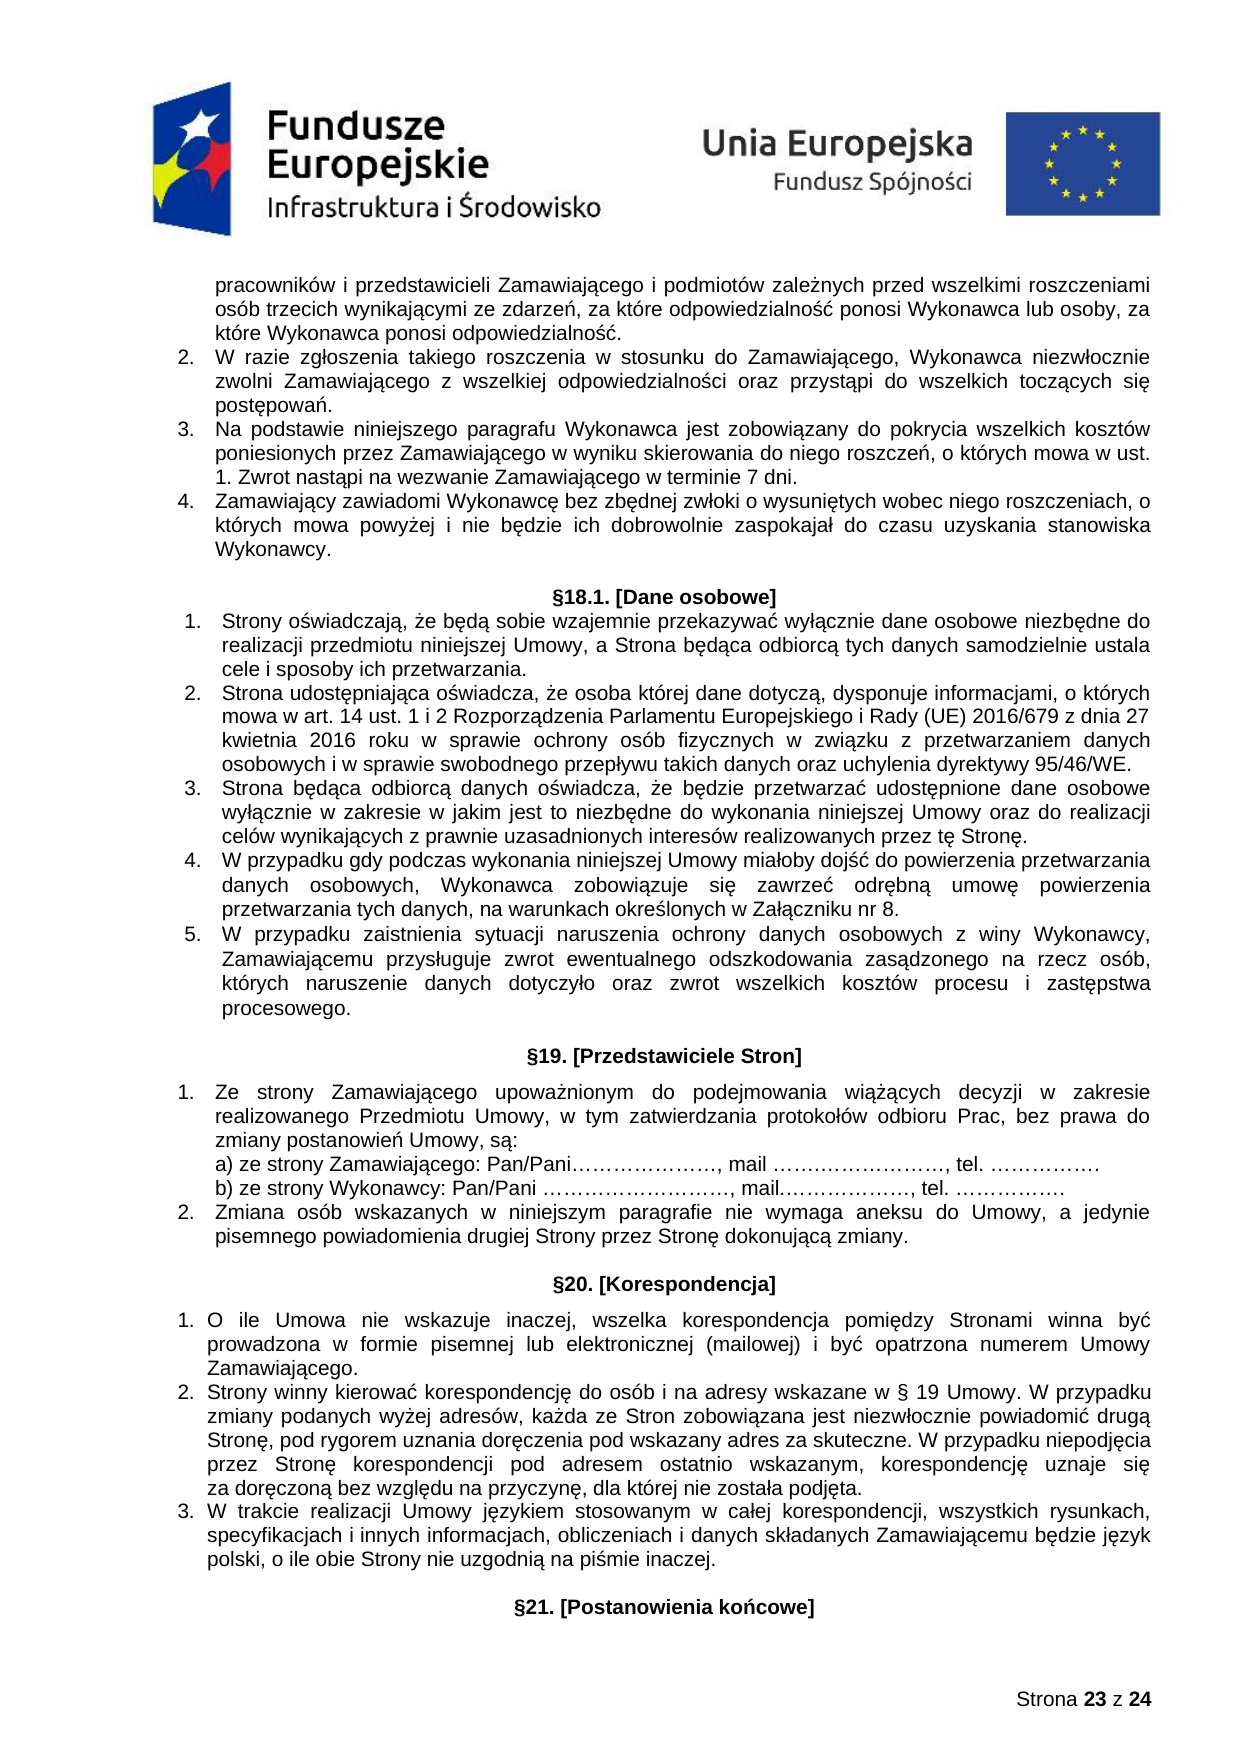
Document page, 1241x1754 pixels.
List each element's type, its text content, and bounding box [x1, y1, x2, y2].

list Strony winny kierować korespondencję do osób i na adresy wskazane w § 19 Umowy. W przypadku zmiany podanych wyżej adresów, każda ze Stron zobowiązana jest niezwłocznie powiadomić drugą Stronę, pod rygorem uznania doręczenia pod wskazany adres za skuteczne. W przypadku niepodjęcia przez Stronę korespondencji pod adresem ostatnio wskazanym, korespondencję uznaje się za doręczoną bez względu na przyczynę, dla której nie została podjęta. [177, 1379, 1152, 1499]
text a) ze strony Zamawiającego: Pan/Pani…………………, mail …….………………, tel. ……………. [215, 1152, 1152, 1176]
text §18.1. [Dane osobowe] [177, 584, 1152, 608]
list W przypadku zaistnienia sytuacji naruszenia ochrony danych osobowych z winy Wykonawcy, Zamawiającemu przysługuje zwrot ewentualnego odszkodowania zasądzonego na rzecz osób, których naruszenie danych dotyczyło oraz zwrot wszelkich kosztów procesu i zastępstwa procesowego. [184, 922, 1152, 1019]
list Zmiana osób wskazanych w niniejszym paragrafie nie wymaga aneksu do Umowy, a jedynie pisemnego powiadomienia drugiej Strony przez Stronę dokonującą zmiany. [177, 1200, 1152, 1248]
list Na podstawie niniejszego paragrafu Wykonawca jest zobowiązany do pokrycia wszelkich kosztów poniesionych przez Zamawiającego w wyniku skierowania do niego roszczeń, o których mowa w ust. 1. Zwrot nastąpi na wezwanie Zamawiającego w terminie 7 dni. [177, 417, 1152, 489]
text b) ze strony Wykonawcy: Pan/Pani ………………………, mail.………………, tel. ……………. [215, 1176, 1152, 1200]
subtitle §20. [Korespondencja] [177, 1272, 1152, 1296]
list W przypadku gdy podczas wykonania niniejszej Umowy miałoby dojść do powierzenia przetwarzania danych osobowych, Wykonawca zobowiązuje się zawrzeć odrębną umowę powierzenia przetwarzania tych danych, na warunkach określonych w Załączniku nr 8. [184, 848, 1152, 921]
subtitle §19. [Przedstawiciele Stron] [177, 1044, 1152, 1068]
list Ze strony Zamawiającego upoważnionym do podejmowania wiążących decyzji w zakresie realizowanego Przedmiotu Umowy, w tym zatwierdzania protokołów odbioru Prac, bez prawa do zmiany postanowień Umowy, są: [177, 1080, 1152, 1152]
list Strona będąca odbiorcą danych oświadcza, że będzie przetwarzać udostępnione dane osobowe wyłącznie w zakresie w jakim jest to niezbędne do wykonania niniejszej Umowy oraz do realizacji celów wynikających z prawnie uzasadnionych interesów realizowanych przez tę Stronę. [184, 776, 1152, 848]
list Strony oświadczają, że będą sobie wzajemnie przekazywać wyłącznie dane osobowe niezbędne do realizacji przedmiotu niniejszej Umowy, a Strona będąca odbiorcą tych danych samodzielnie ustala cele i sposoby ich przetwarzania. [184, 608, 1152, 680]
list W trakcie realizacji Umowy językiem stosowanym w całej korespondencji, wszystkich rysunkach, specyfikacjach i innych informacjach, obliczeniach i danych składanych Zamawiającemu będzie język polski, o ile obie Strony nie uzgodnią na piśmie inaczej. [177, 1499, 1152, 1571]
list Zamawiający zawiadomi Wykonawcę bez zbędnej zwłoki o wysuniętych wobec niego roszczeniach, o których mowa powyżej i nie będzie ich dobrowolnie zaspokajał do czasu uzyskania stanowiska Wykonawcy. [177, 489, 1152, 561]
list O ile Umowa nie wskazuje inaczej, wszelka korespondencja pomiędzy Stronami winna być prowadzona w formie pisemnej lub elektronicznej (mailowej) i być opatrzona numerem Umowy Zamawiającego. [177, 1308, 1152, 1379]
list Strona udostępniająca oświadcza, że osoba której dane dotyczą, dysponuje informacjami, o których mowa w art. 14 ust. 1 i 2 Rozporządzenia Parlamentu Europejskiego i Rady (UE) 2016/679 z dnia 27 kwietnia 2016 roku w sprawie ochrony osób fizycznych w związku z przetwarzaniem danych osobowych i w sprawie swobodnego przepływu takich danych oraz uchylenia dyrektywy 95/46/WE. [184, 680, 1152, 776]
text §21. [Postanowienia końcowe] [177, 1595, 1152, 1619]
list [177, 274, 1152, 345]
list W razie zgłoszenia takiego roszczenia w stosunku do Zamawiającego, Wykonawca niezwłocznie zwolni Zamawiającego z wszelkiej odpowiedzialności oraz przystąpi do wszelkich toczących się postępowań. [177, 345, 1152, 417]
